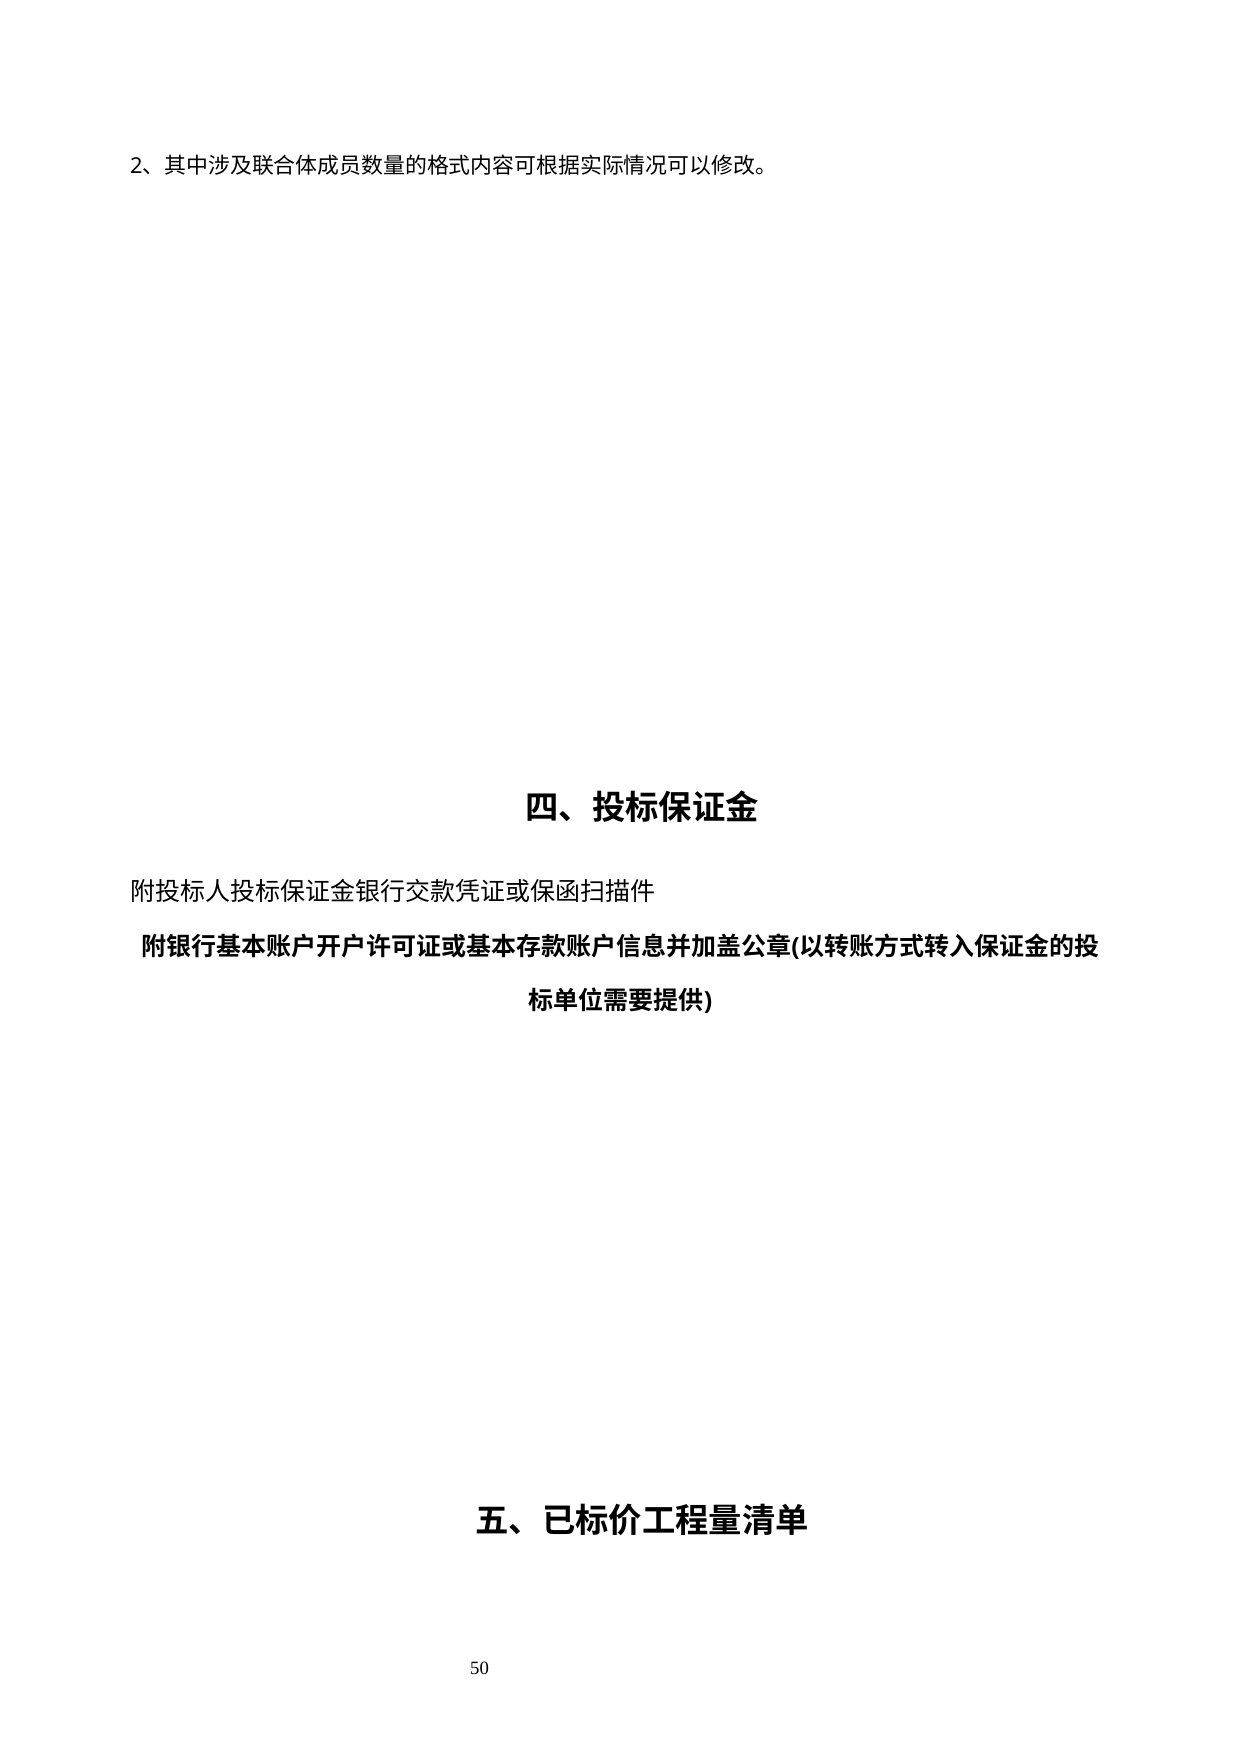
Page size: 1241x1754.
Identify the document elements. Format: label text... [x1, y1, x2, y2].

text 四、投标保证金 [174, 781, 1110, 829]
title 附投标人投标保证金银行交款凭证或保函扫描件 [130, 872, 1110, 908]
title 附银行基本账户开户许可证或基本存款账户信息并加盖公章(以转账方式转入保证金的投标单位需要提供) [130, 926, 1110, 1017]
text 2、其中涉及联合体成员数量的格式内容可根据实际情况可以修改。 [130, 148, 1110, 179]
text 五、已标价工程量清单 [174, 1494, 1110, 1542]
